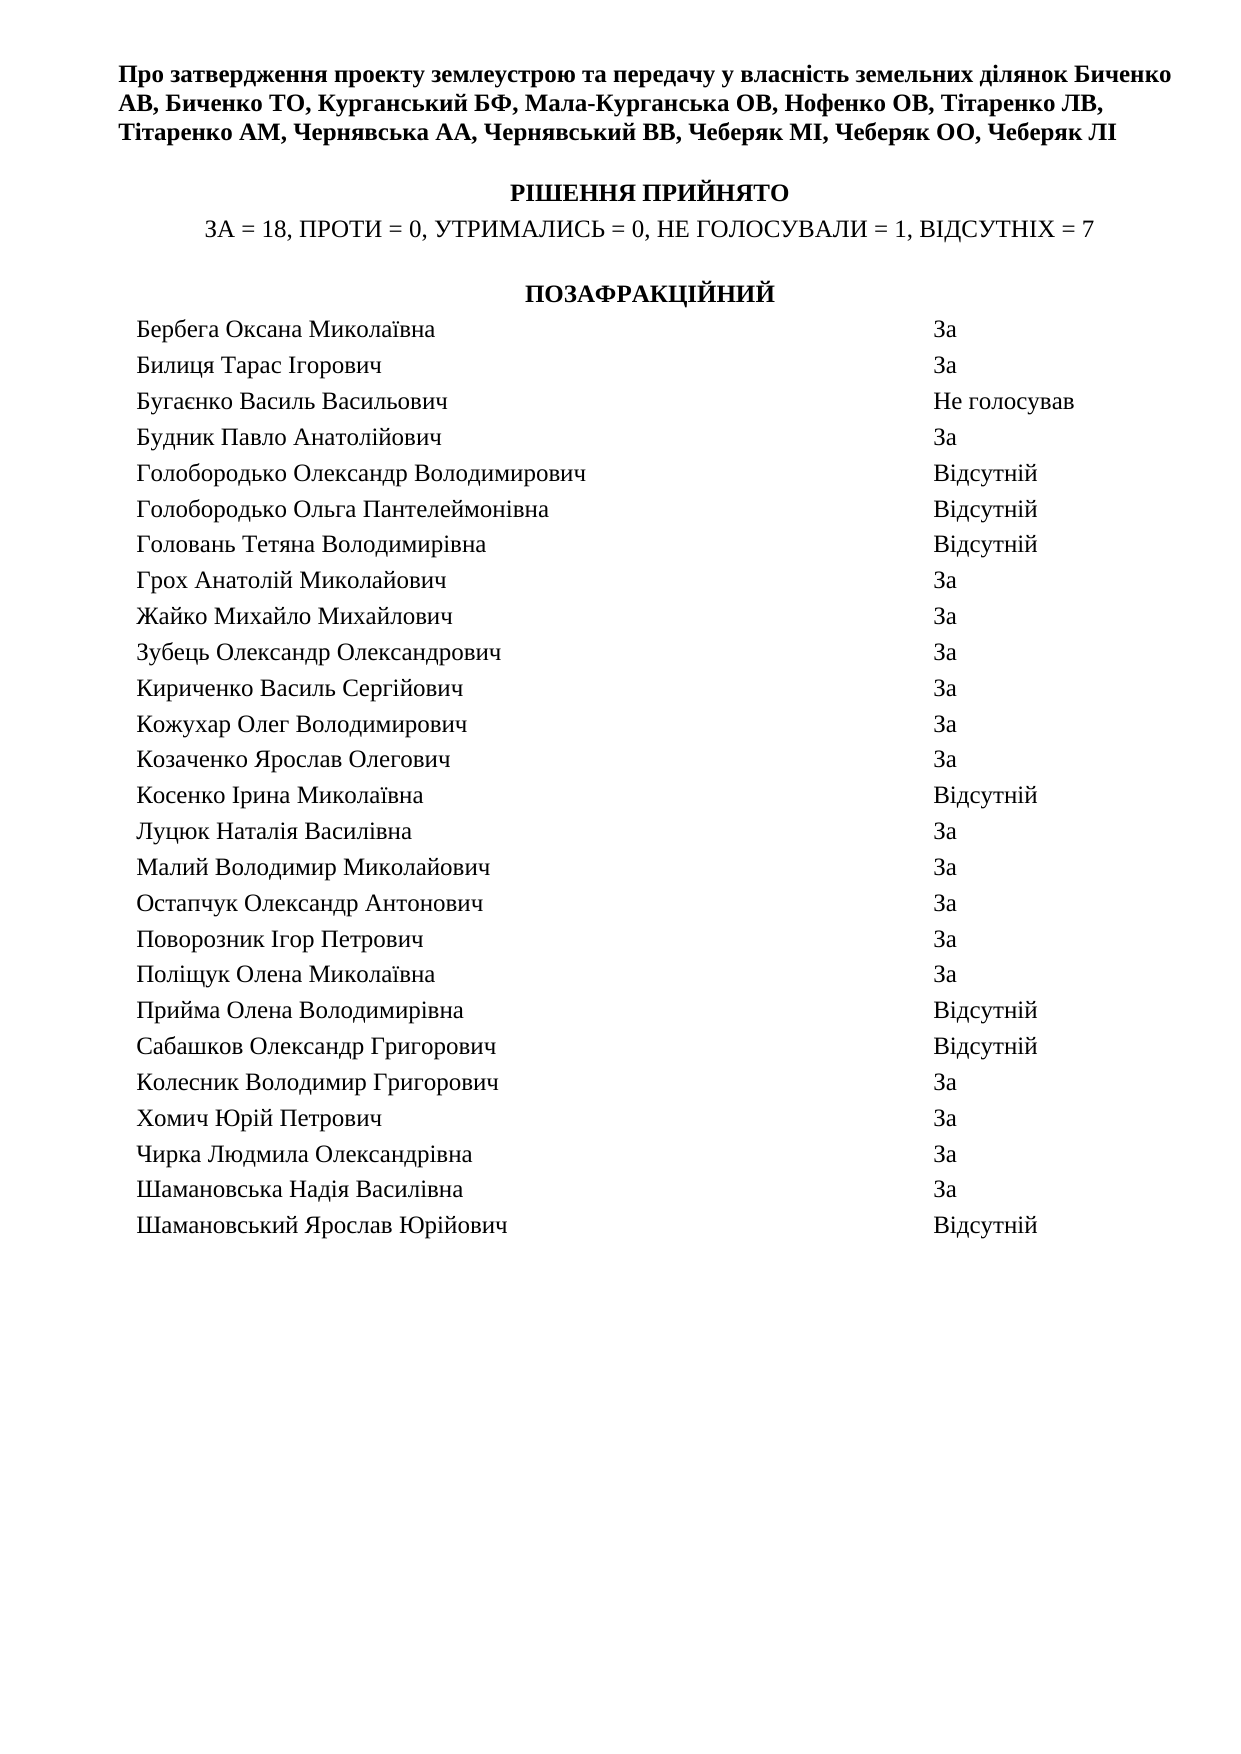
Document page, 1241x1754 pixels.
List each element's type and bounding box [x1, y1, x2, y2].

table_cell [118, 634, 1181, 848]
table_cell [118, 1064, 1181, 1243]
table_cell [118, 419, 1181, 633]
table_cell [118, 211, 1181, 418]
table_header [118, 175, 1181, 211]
text [118, 59, 1181, 145]
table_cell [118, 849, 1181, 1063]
